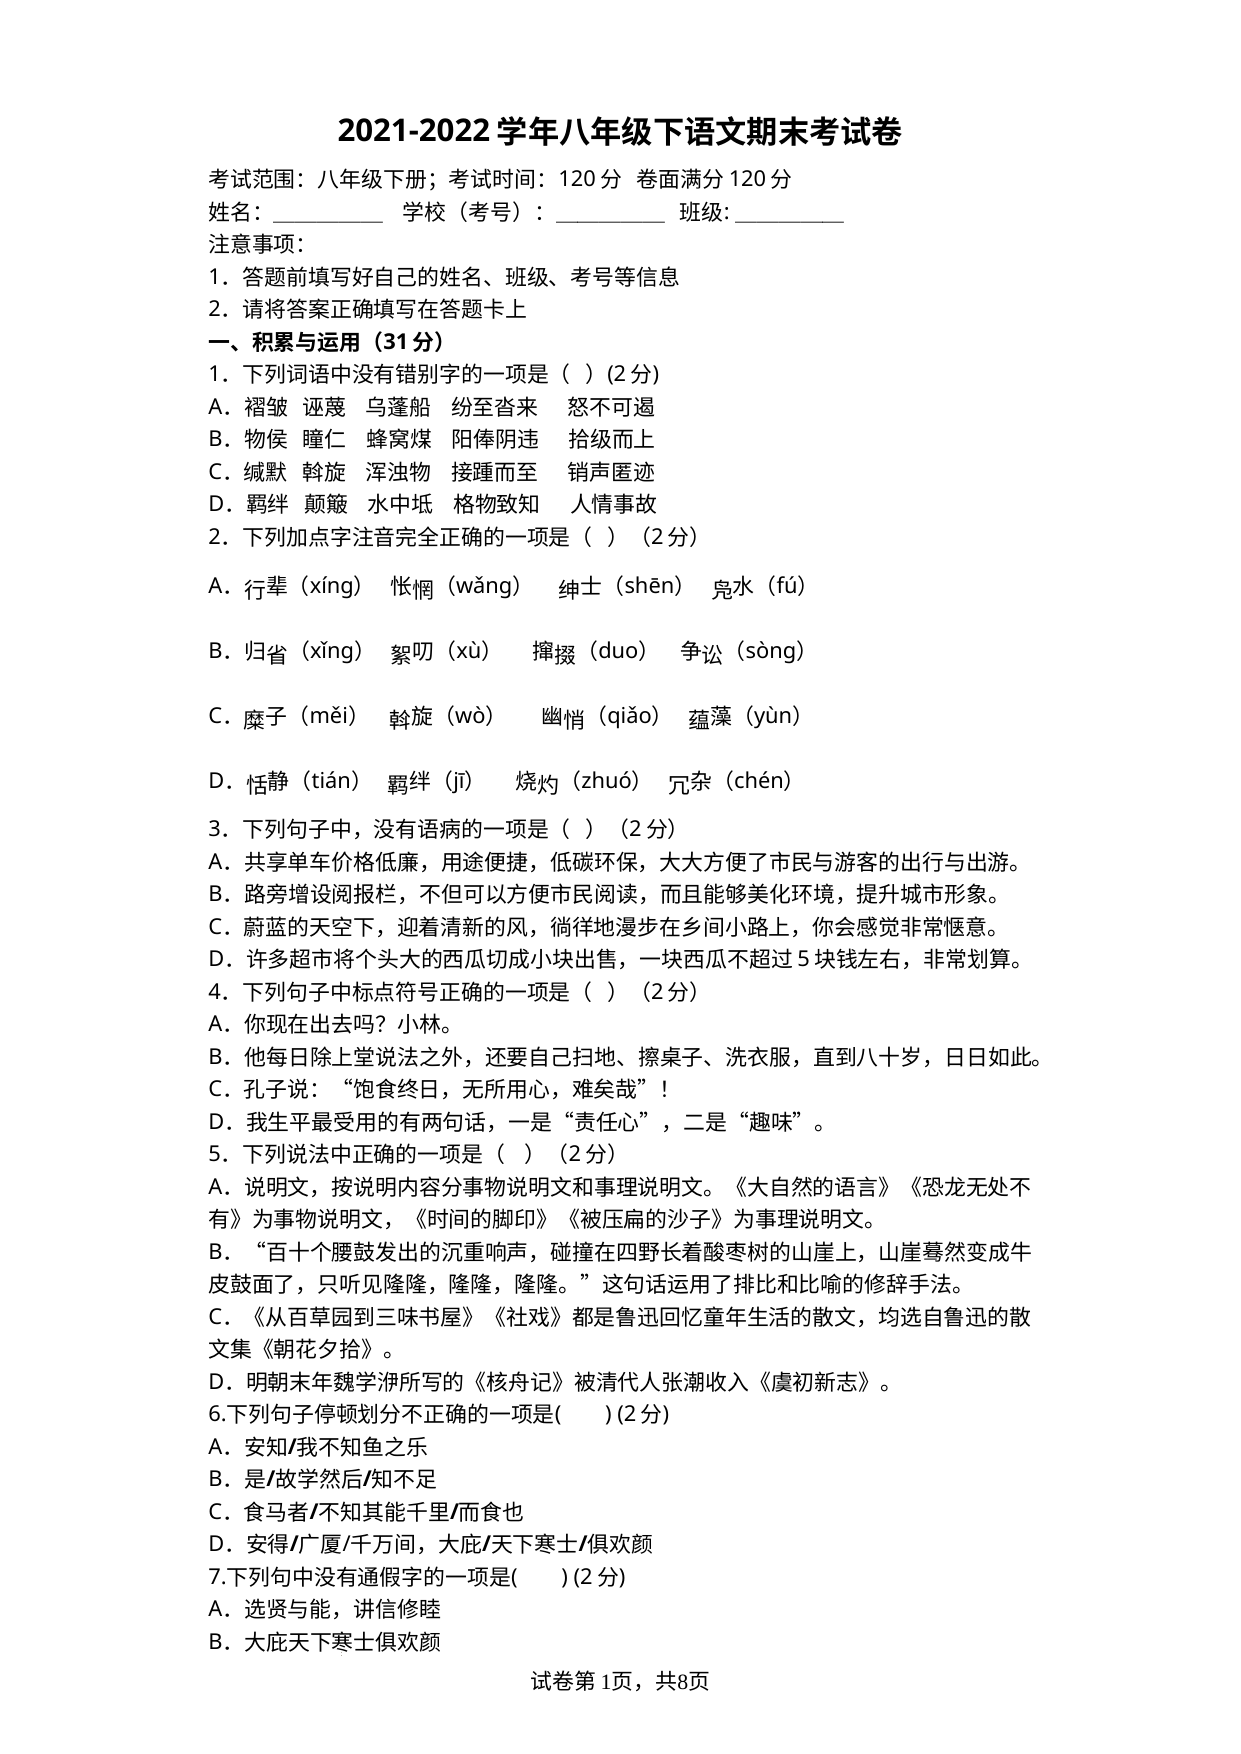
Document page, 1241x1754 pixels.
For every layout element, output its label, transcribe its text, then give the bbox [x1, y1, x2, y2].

text D．安得/广厦/千万间，大庇/天下寒士/俱欢颜 [208, 1527, 1032, 1559]
text D．我生平最受用的有两句话，一是“责任心”，二是“趣味”。 [208, 1104, 1032, 1137]
text B．大庇天下寒士俱欢颜 [208, 1624, 1032, 1657]
text 注意事项： [208, 227, 1032, 259]
text D．明朝末年魏学洢所写的《核舟记》被清代人张潮收入《虞初新志》。 [208, 1364, 1032, 1397]
text 考试范围：八年级下册；考试时间：120分 卷面满分120分 [208, 162, 1032, 194]
text B．是/故学然后/知不足 [208, 1462, 1032, 1494]
text 2．请将答案正确填写在答题卡上 [208, 292, 1032, 324]
text D．恬静（tián） 羁绊（jī） 烧灼（zhuó） 冗杂（chén） [208, 747, 1032, 812]
text 5．下列说法中正确的一项是（ ）（2分） [208, 1137, 1032, 1169]
text D．许多超市将个头大的西瓜切成小块出售，一块西瓜不超过5块钱左右，非常划算。 [208, 942, 1032, 974]
text B．物侯 瞳仁 蜂窝煤 阳俸阴违 拾级而上 [208, 422, 1032, 454]
text B．“百十个腰鼓发出的沉重响声，碰撞在四野长着酸枣树的山崖上，山崖蓦然变成牛皮鼓面了，只听见隆隆，隆隆，隆隆。”这句话运用了排比和比喻的修辞手法。 [208, 1234, 1032, 1299]
text C．缄默 斡旋 浑浊物 接踵而至 销声匿迹 [208, 454, 1032, 487]
text A．共享单车价格低廉，用途便捷，低碳环保，大大方便了市民与游客的出行与出游。 [208, 844, 1032, 877]
text B．归省（xǐng） 絮叨（xù） 撺掇（duo） 争讼（sòng） [208, 617, 1032, 682]
text 4．下列句子中标点符号正确的一项是（ ）（2分） [208, 974, 1032, 1007]
text C．食马者/不知其能千里/而食也 [208, 1494, 1032, 1527]
text C．蔚蓝的天空下，迎着清新的风，徜徉地漫步在乡间小路上，你会感觉非常惬意。 [208, 909, 1032, 942]
text 1．下列词语中没有错别字的一项是（ ）(2分) [208, 357, 1032, 389]
text C．孔子说：“饱食终日，无所用心，难矣哉”！ [208, 1072, 1032, 1104]
text A．行辈（xíng） 怅惘（wǎng） 绅士（shēn） 凫水（fú） [208, 552, 1032, 617]
text A．你现在出去吗？小林。 [208, 1007, 1032, 1039]
text A．说明文，按说明内容分事物说明文和事理说明文。《大自然的语言》《恐龙无处不有》为事物说明文，《时间的脚印》《被压扁的沙子》为事理说明文。 [208, 1169, 1032, 1234]
text 2．下列加点字注音完全正确的一项是（ ）（2分） [208, 519, 1032, 552]
text C．《从百草园到三味书屋》《社戏》都是鲁迅回忆童年生活的散文，均选自鲁迅的散文集《朝花夕拾》。 [208, 1299, 1032, 1364]
text C．糜子（měi） 斡旋（wò） 幽悄（qiǎo） 蕴藻（yùn） [208, 682, 1032, 747]
text 3．下列句子中，没有语病的一项是（ ）（2分） [208, 812, 1032, 844]
text 一、积累与运用（31分） [208, 324, 1032, 357]
text A．安知/我不知鱼之乐 [208, 1429, 1032, 1462]
text 6.下列句子停顿划分不正确的一项是( ) (2分) [208, 1397, 1032, 1429]
text B．他每日除上堂说法之外，还要自己扫地、擦桌子、洗衣服，直到八十岁，日日如此。 [208, 1039, 1032, 1072]
text A．选贤与能，讲信修睦 [208, 1592, 1032, 1624]
text 姓名：＿＿＿＿＿ 学校（考号）：＿＿＿＿＿ 班级: ＿＿＿＿＿ [208, 194, 1032, 227]
text B．路旁增设阅报栏，不但可以方便市民阅读，而且能够美化环境，提升城市形象。 [208, 877, 1032, 909]
text 2021-2022学年八年级下语文期末考试卷 [208, 97, 1032, 162]
text A．褶皱 诬蔑 乌蓬船 纷至沓来 怒不可遏 [208, 389, 1032, 422]
text 7.下列句中没有通假字的一项是( ) (2分) [208, 1559, 1032, 1592]
text D．羁绊 颠簸 水中坻 格物致知 人情事故 [208, 487, 1032, 519]
text 1．答题前填写好自己的姓名、班级、考号等信息 [208, 259, 1032, 292]
